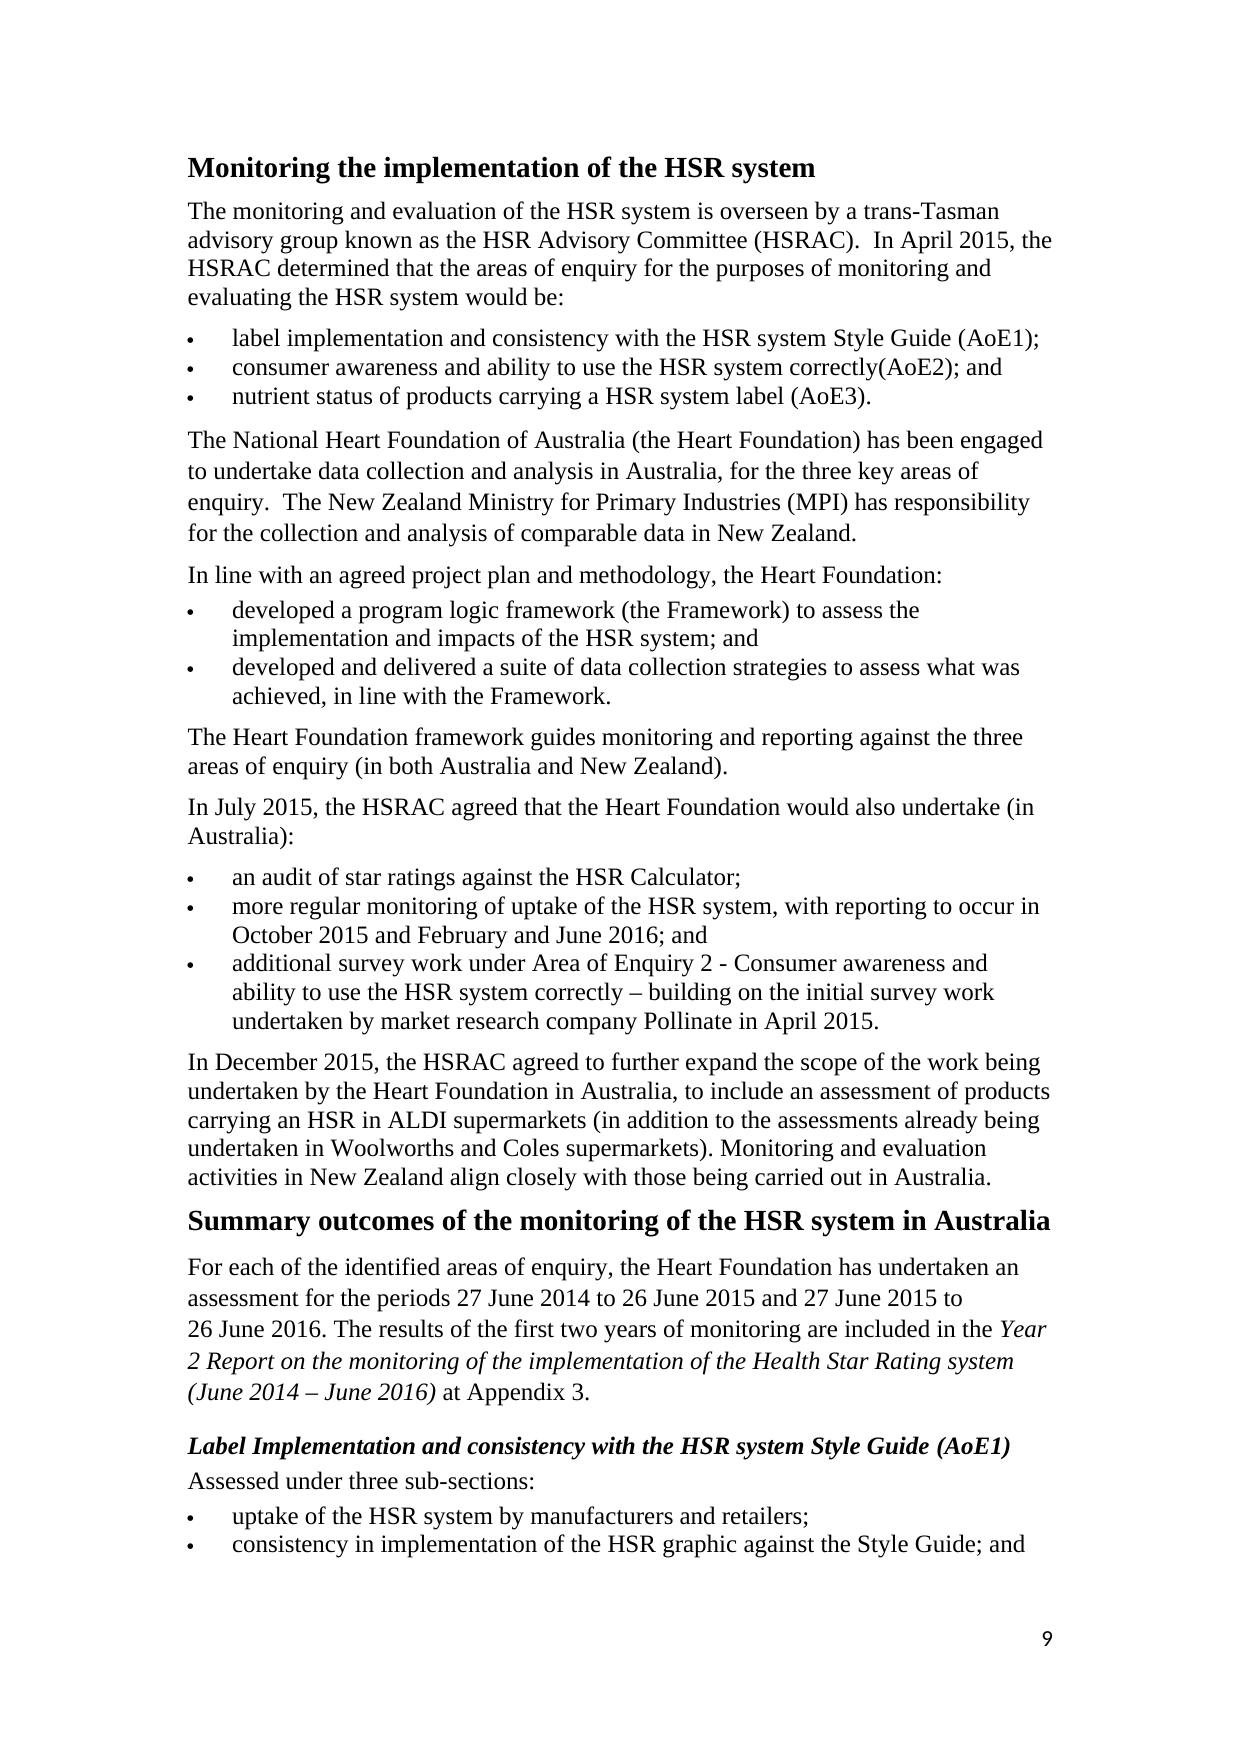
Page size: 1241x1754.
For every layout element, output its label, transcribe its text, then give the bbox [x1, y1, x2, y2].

list developed a program logic framework (the Framework) to assess the implementation and impacts of the HSR system; and [187, 595, 1053, 652]
text In line with an agreed project plan and methodology, the Heart Foundation: [187, 560, 1053, 588]
list consistency in implementation of the HSR graphic against the Style Guide; and [187, 1529, 1053, 1558]
text The Heart Foundation framework guides monitoring and reporting against the three areas of enquiry (in both Australia and New Zealand). [187, 722, 1053, 780]
list label implementation and consistency with the HSR system Style Guide (AoE1); [187, 323, 1053, 352]
list nutrient status of products carrying a HSR system label (AoE3). [187, 381, 1053, 410]
list uptake of the HSR system by manufacturers and retailers; [187, 1501, 1053, 1529]
subtitle Summary outcomes of the monitoring of the HSR system in Australia [187, 1203, 1053, 1237]
text The monitoring and evaluation of the HSR system is overseen by a trans-Tasman advisory group known as the HSR Advisory Committee (HSRAC). In April 2015, the HSRAC determined that the areas of enquiry for the purposes of monitoring and evaluating the HSR system would be: [187, 196, 1053, 311]
text In December 2015, the HSRAC agreed to further expand the scope of the work being undertaken by the Heart Foundation in Australia, to include an assessment of products carrying an HSR in ALDI supermarkets (in addition to the assessments already being undertaken in Woolworths and Coles supermarkets). Monitoring and evaluation activities in New Zealand align closely with those being carried out in Australia. [187, 1047, 1053, 1191]
text For each of the identified areas of enquiry, the Heart Foundation has undertaken an assessment for the periods 27 June 2014 to 26 June 2015 and 27 June 2015 to 26 June 2016. The results of the first two years of monitoring are included in the Year 2 Report on the monitoring of the implementation of the Health Star Rating system (June 2014 – June 2016) at Appendix 3. [187, 1249, 1053, 1406]
list more regular monitoring of uptake of the HSR system, with reporting to occur in October 2015 and February and June 2016; and [187, 891, 1053, 948]
list an audit of star ratings against the HSR Calculator; [187, 862, 1053, 891]
text In July 2015, the HSRAC agreed that the Heart Foundation would also undertake (in Australia): [187, 792, 1053, 850]
list additional survey work under Area of Enquiry 2 - Consumer awareness and ability to use the HSR system correctly – building on the initial survey work undertaken by market research company Pollinate in April 2015. [187, 948, 1053, 1035]
subtitle Monitoring the implementation of the HSR system [187, 150, 1053, 183]
subtitle Label Implementation and consistency with the HSR system Style Guide (AoE1) [187, 1431, 1053, 1459]
text Assessed under three sub-sections: [187, 1466, 1053, 1494]
list consumer awareness and ability to use the HSR system correctly(AoE2); and [187, 352, 1053, 381]
text The National Heart Foundation of Australia (the Heart Foundation) has been engaged to undertake data collection and analysis in Australia, for the three key areas of enquiry. The New Zealand Ministry for Primary Industries (MPI) has responsibility for the collection and analysis of comparable data in New Zealand. [187, 422, 1053, 547]
list developed and delivered a suite of data collection strategies to assess what was achieved, in line with the Framework. [187, 652, 1053, 710]
